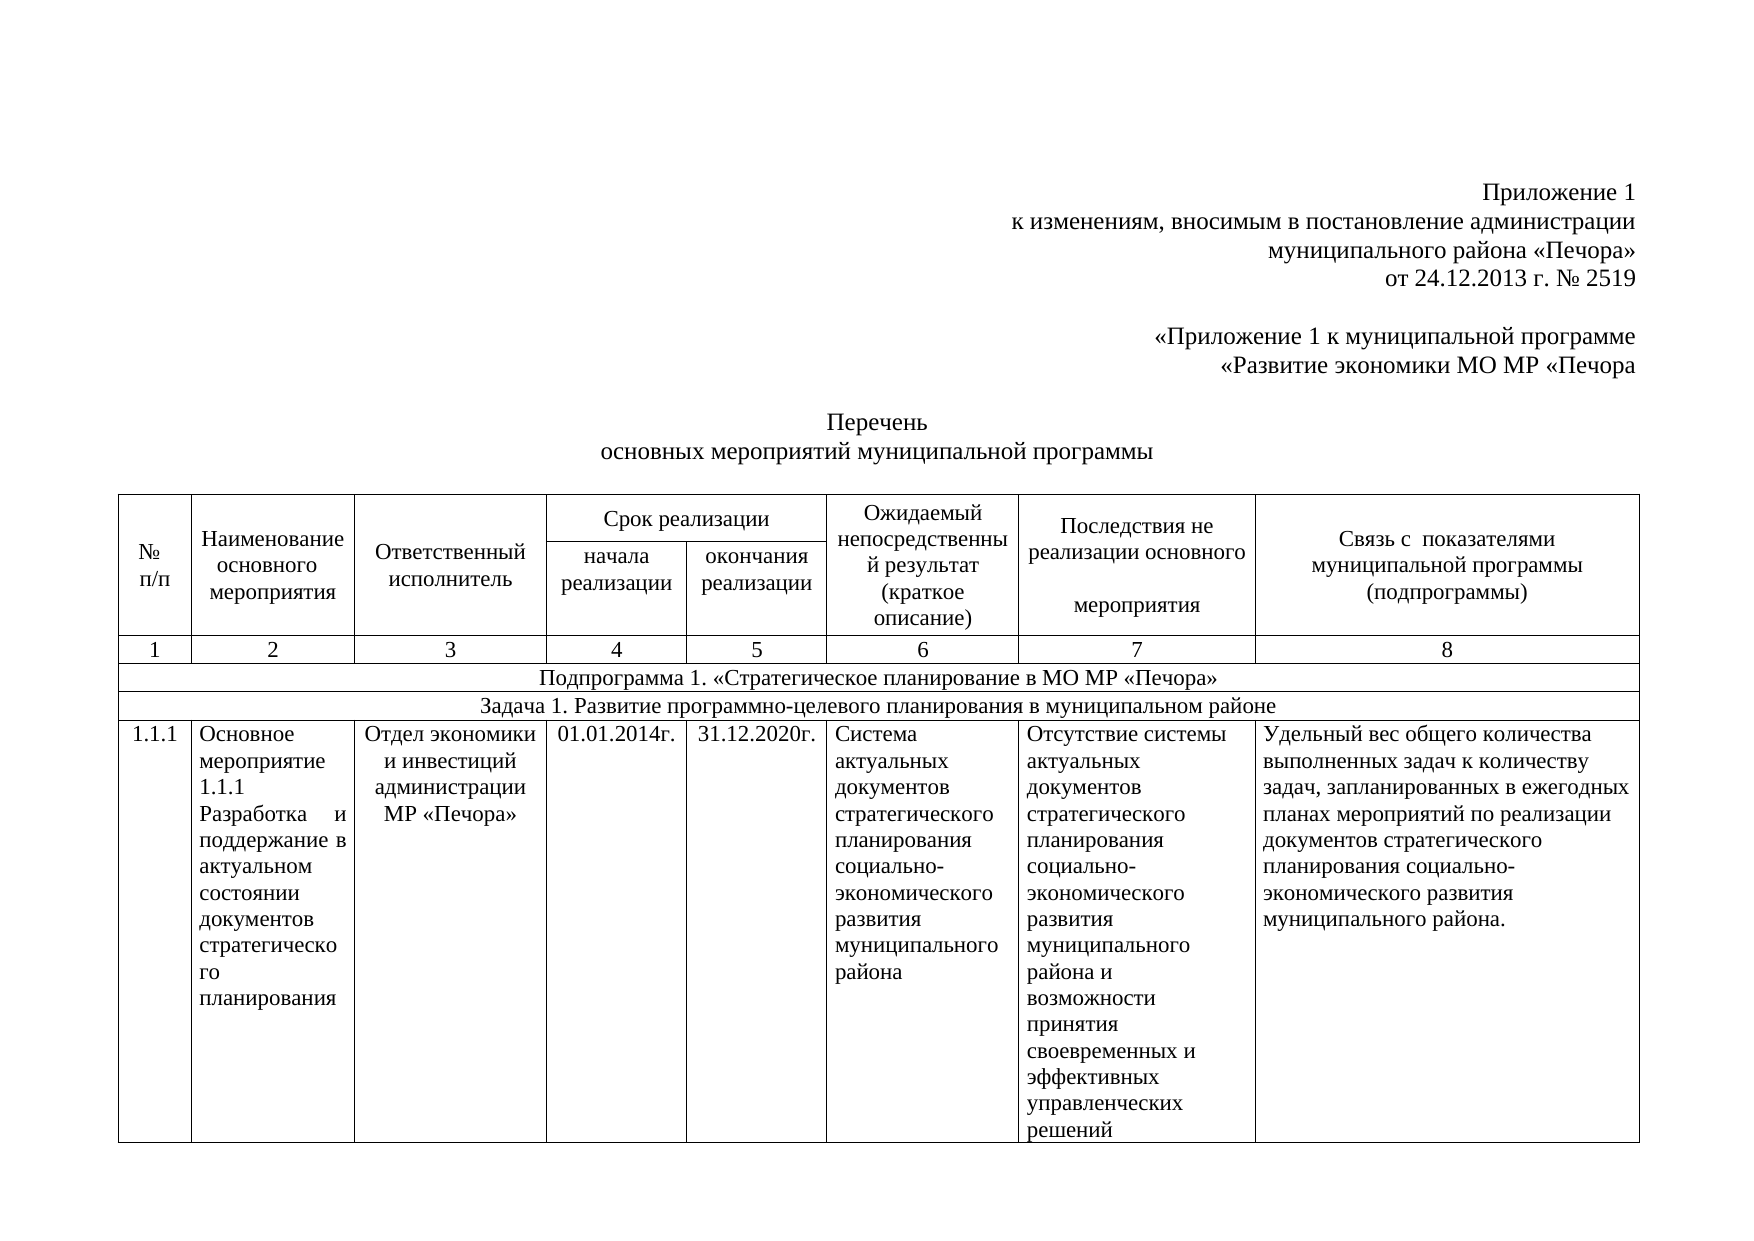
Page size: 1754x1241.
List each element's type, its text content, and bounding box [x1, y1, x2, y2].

table_header Ответственный исполнитель [355, 495, 546, 635]
table_cell 4 [547, 636, 686, 663]
table_cell Отсутствие системы актуальных документов стратегического планирования социально-экономического развития муниципального района и возможности принятия своевременных и эффективных управленческих решений [1019, 721, 1255, 1142]
table_cell 31.12.2020г. [687, 721, 826, 1142]
table_cell 6 [827, 636, 1018, 663]
text муниципального района «Печора» [118, 235, 1636, 263]
table_cell Задача 1. Развитие программно-целевого планирования в муниципальном районе [119, 692, 1639, 719]
text Перечень [118, 407, 1636, 436]
table_cell Система актуальных документов стратегического планирования социально-экономического развития муниципального района [827, 721, 1018, 1142]
table_cell Подпрограмма 1. «Стратегическое планирование в МО МР «Печора» [119, 664, 1639, 691]
table_cell 8 [1256, 636, 1639, 663]
table_cell начала реализации [547, 542, 686, 635]
table_cell 7 [1019, 636, 1255, 663]
text «Развитие экономики МО МР «Печора [118, 350, 1636, 378]
text к изменениям, вносимым в постановление администрации [118, 206, 1636, 235]
table_cell 2 [192, 636, 354, 663]
table_header Ожидаемый непосредственный результат (краткое описание) [827, 495, 1018, 635]
text «Приложение 1 к муниципальной программе [118, 321, 1636, 350]
table_cell Отдел экономики и инвестиций администрации МР «Печора» [355, 721, 546, 1142]
table_cell 1.1.1 [119, 721, 191, 1142]
table_header Связь с показателями муниципальной программы (подпрограммы) [1256, 495, 1639, 635]
text от 24.12.2013 г. № 2519 [118, 263, 1636, 292]
table_cell Основное мероприятие 1.1.1 Разработка и поддержание в актуальном состоянии документов стратегического планирования [192, 721, 354, 1142]
text Приложение 1 [118, 177, 1636, 206]
table_cell 1 [119, 636, 191, 663]
table_header Наименование основного мероприятия [192, 495, 354, 635]
table_cell окончания реализации [687, 542, 826, 635]
table_header № п/п [119, 495, 191, 635]
table_header Срок реализации [547, 495, 826, 541]
text основных мероприятий муниципальной программы [118, 436, 1636, 465]
table_header Последствия не реализации основного мероприятия [1019, 495, 1255, 635]
table_cell 01.01.2014г. [547, 721, 686, 1142]
table_cell 3 [355, 636, 546, 663]
table_cell 5 [687, 636, 826, 663]
